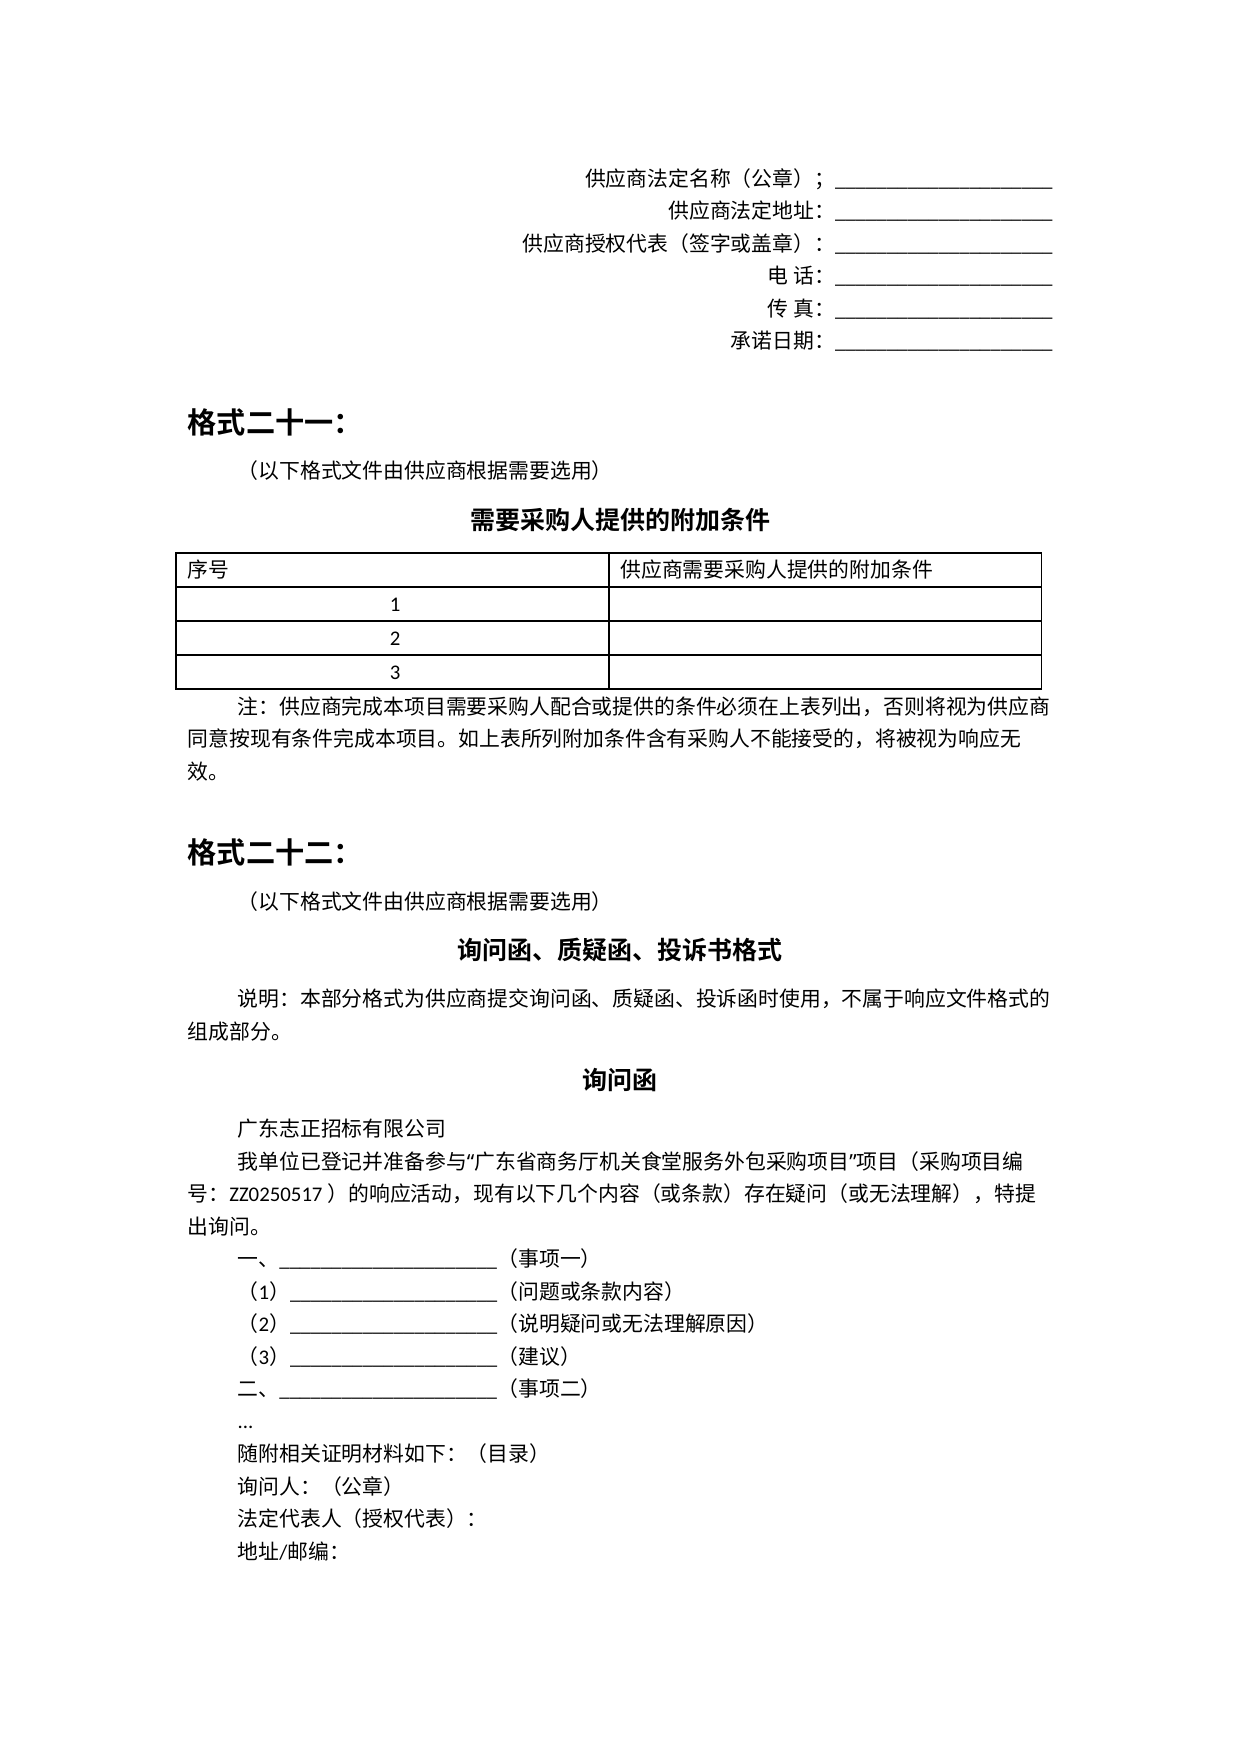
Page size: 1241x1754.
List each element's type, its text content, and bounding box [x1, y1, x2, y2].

text （以下格式文件由供应商根据需要选用） [187, 454, 1053, 487]
table_header 供应商需要采购人提供的附加条件 [610, 554, 1041, 586]
text 供应商授权代表（签字或盖章）：_____________________ [187, 227, 1053, 259]
text 格式二十二： [187, 820, 1053, 885]
table_cell [610, 622, 1041, 654]
text 传 真：_____________________ [187, 292, 1053, 324]
text 注：供应商完成本项目需要采购人配合或提供的条件必须在上表列出，否则将视为供应商同意按现有条件完成本项目。如上表所列附加条件含有采购人不能接受的，将被视为响应无效。 [187, 690, 1053, 787]
table_cell 1 [177, 588, 608, 620]
text 二、_____________________（事项二） [187, 1372, 1053, 1405]
text 询问函 [187, 1047, 1053, 1112]
text 我单位已登记并准备参与“广东省商务厅机关食堂服务外包采购项目”项目（采购项目编号：ZZ0250517 ）的响应活动，现有以下几个内容（或条款）存在疑问（或无法理解），特提出询问。 [187, 1145, 1053, 1242]
text 询问人：（公章） [187, 1470, 1053, 1502]
text 需要采购人提供的附加条件 [187, 487, 1053, 552]
text （1）____________________（问题或条款内容） [187, 1275, 1053, 1307]
text 说明：本部分格式为供应商提交询问函、质疑函、投诉函时使用，不属于响应文件格式的组成部分。 [187, 982, 1053, 1047]
text （2）____________________（说明疑问或无法理解原因） [187, 1307, 1053, 1340]
text 格式二十一： [187, 389, 1053, 454]
text 电 话：_____________________ [187, 259, 1053, 292]
table_cell 3 [177, 656, 608, 688]
text ... [187, 1405, 1053, 1437]
text 地址/邮编： [187, 1535, 1053, 1567]
table_cell [610, 656, 1041, 688]
text 承诺日期：_____________________ [187, 324, 1053, 357]
text 供应商法定名称（公章）；_____________________ [187, 162, 1053, 194]
text （3）____________________（建议） [187, 1340, 1053, 1372]
text 广东志正招标有限公司 [187, 1112, 1053, 1145]
table_header 序号 [177, 554, 608, 586]
text （以下格式文件由供应商根据需要选用） [187, 885, 1053, 917]
text 一、_____________________（事项一） [187, 1242, 1053, 1275]
text 询问函、质疑函、投诉书格式 [187, 917, 1053, 982]
text 随附相关证明材料如下：（目录） [187, 1437, 1053, 1470]
text 法定代表人（授权代表）： [187, 1502, 1053, 1535]
text 供应商法定地址：_____________________ [187, 194, 1053, 227]
table_cell [610, 588, 1041, 620]
table_cell 2 [177, 622, 608, 654]
